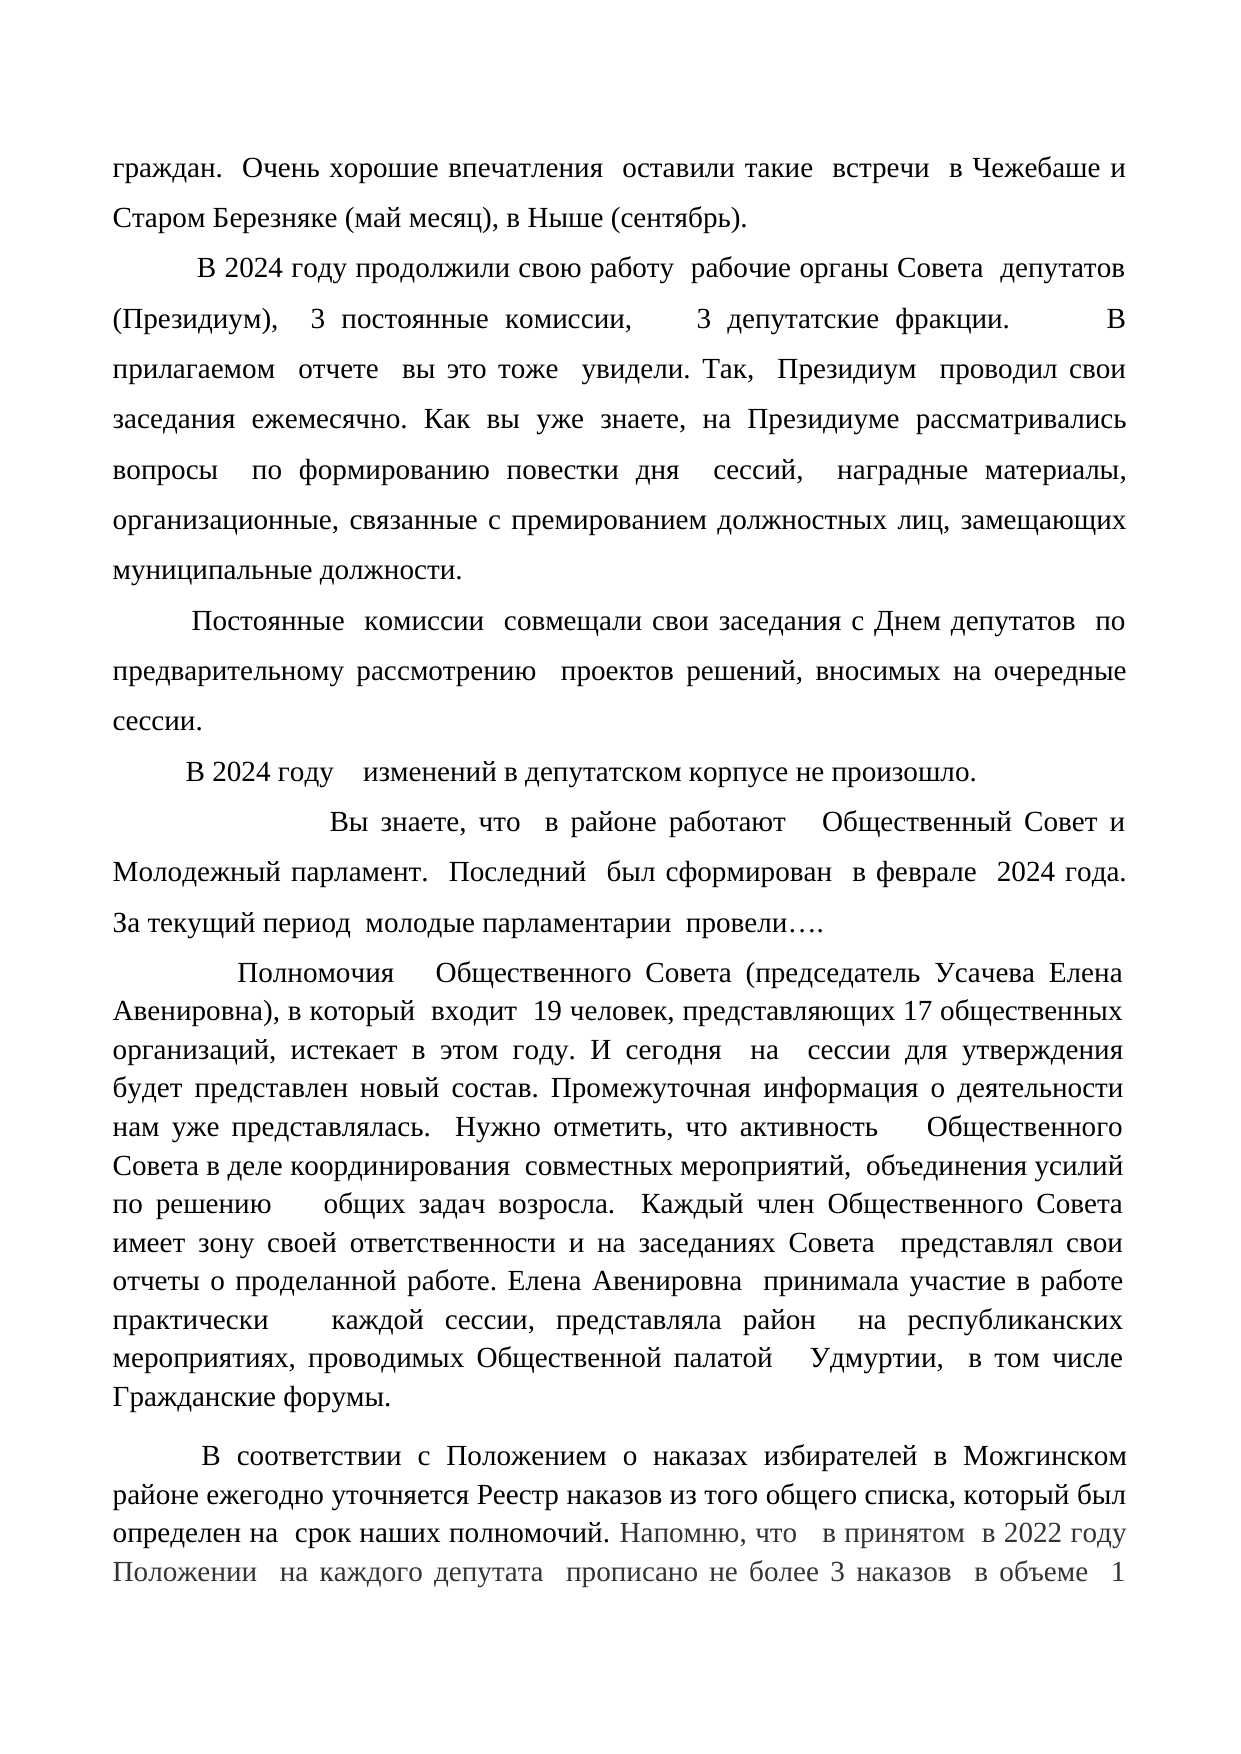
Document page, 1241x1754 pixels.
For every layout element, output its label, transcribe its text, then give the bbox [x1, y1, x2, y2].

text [112, 150, 1128, 234]
text Полномочия Общественного Совета (председатель Усачева Елена Авенировна), в который входит 19 человек, представляющих 17 общественных организаций, истекает в этом году. И сегодня на сессии для утверждения будет представлен новый состав. Промежуточная информация о деятельности нам уже представлялась. Нужно отметить, что активность Общественного Совета в деле координирования совместных мероприятий, объединения усилий по решению общих задач возросла. Каждый член Общественного Совета имеет зону своей ответственности и на заседаниях Совета представлял свои отчеты о проделанной работе. Елена Авенировна принимала участие в работе практически каждой сессии, представляла район на республиканских мероприятиях, проводимых Общественной палатой Удмуртии, в том числе Гражданские форумы. [112, 1020, 1124, 1412]
text Вы знаете, что в районе работают Общественный Совет и Молодежный парламент. Последний был сформирован в феврале 2024 года. За текущий период молодые парламентарии провели…. [112, 804, 1128, 938]
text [112, 1438, 1128, 1587]
text Постоянные комиссии совмещали свои заседания с Днем депутатов по предварительному рассмотрению проектов решений, вносимых на очередные сессии. [112, 603, 1128, 737]
text В 2024 году продолжили свою работу рабочие органы Совета депутатов (Президиум), 3 постоянные комиссии, 3 депутатские фракции. В прилагаемом отчете вы это тоже увидели. Так, Президиум проводил свои заседания ежемесячно. Как вы уже знаете, на Президиуме рассматривались вопросы по формированию повестки дня сессий, наградные материалы, организационные, связанные с премированием должностных лиц, замещающих муниципальные должности. [112, 251, 1128, 586]
text Полномочия Общественного Совета (председатель Усачева Елена Авенировна), в который входит 19 человек, представляющих 17 общественных организаций, истекает в этом году. И сегодня на сессии для утверждения будет представлен новый состав. Промежуточная информация о деятельности нам уже представлялась. Нужно отметить, что активность Общественного Совета в деле координирования совместных мероприятий, объединения усилий по решению общих задач возросла. Каждый член Общественного Совета имеет зону своей ответственности и на заседаниях Совета представлял свои отчеты о проделанной работе. Елена Авенировна принимала участие в работе практически каждой сессии, представляла район на республиканских мероприятиях, проводимых Общественной палатой Удмуртии, в том числе Гражданские форумы. [112, 955, 1124, 1019]
text В 2024 году изменений в депутатском корпусе не произошло. [112, 754, 1128, 787]
